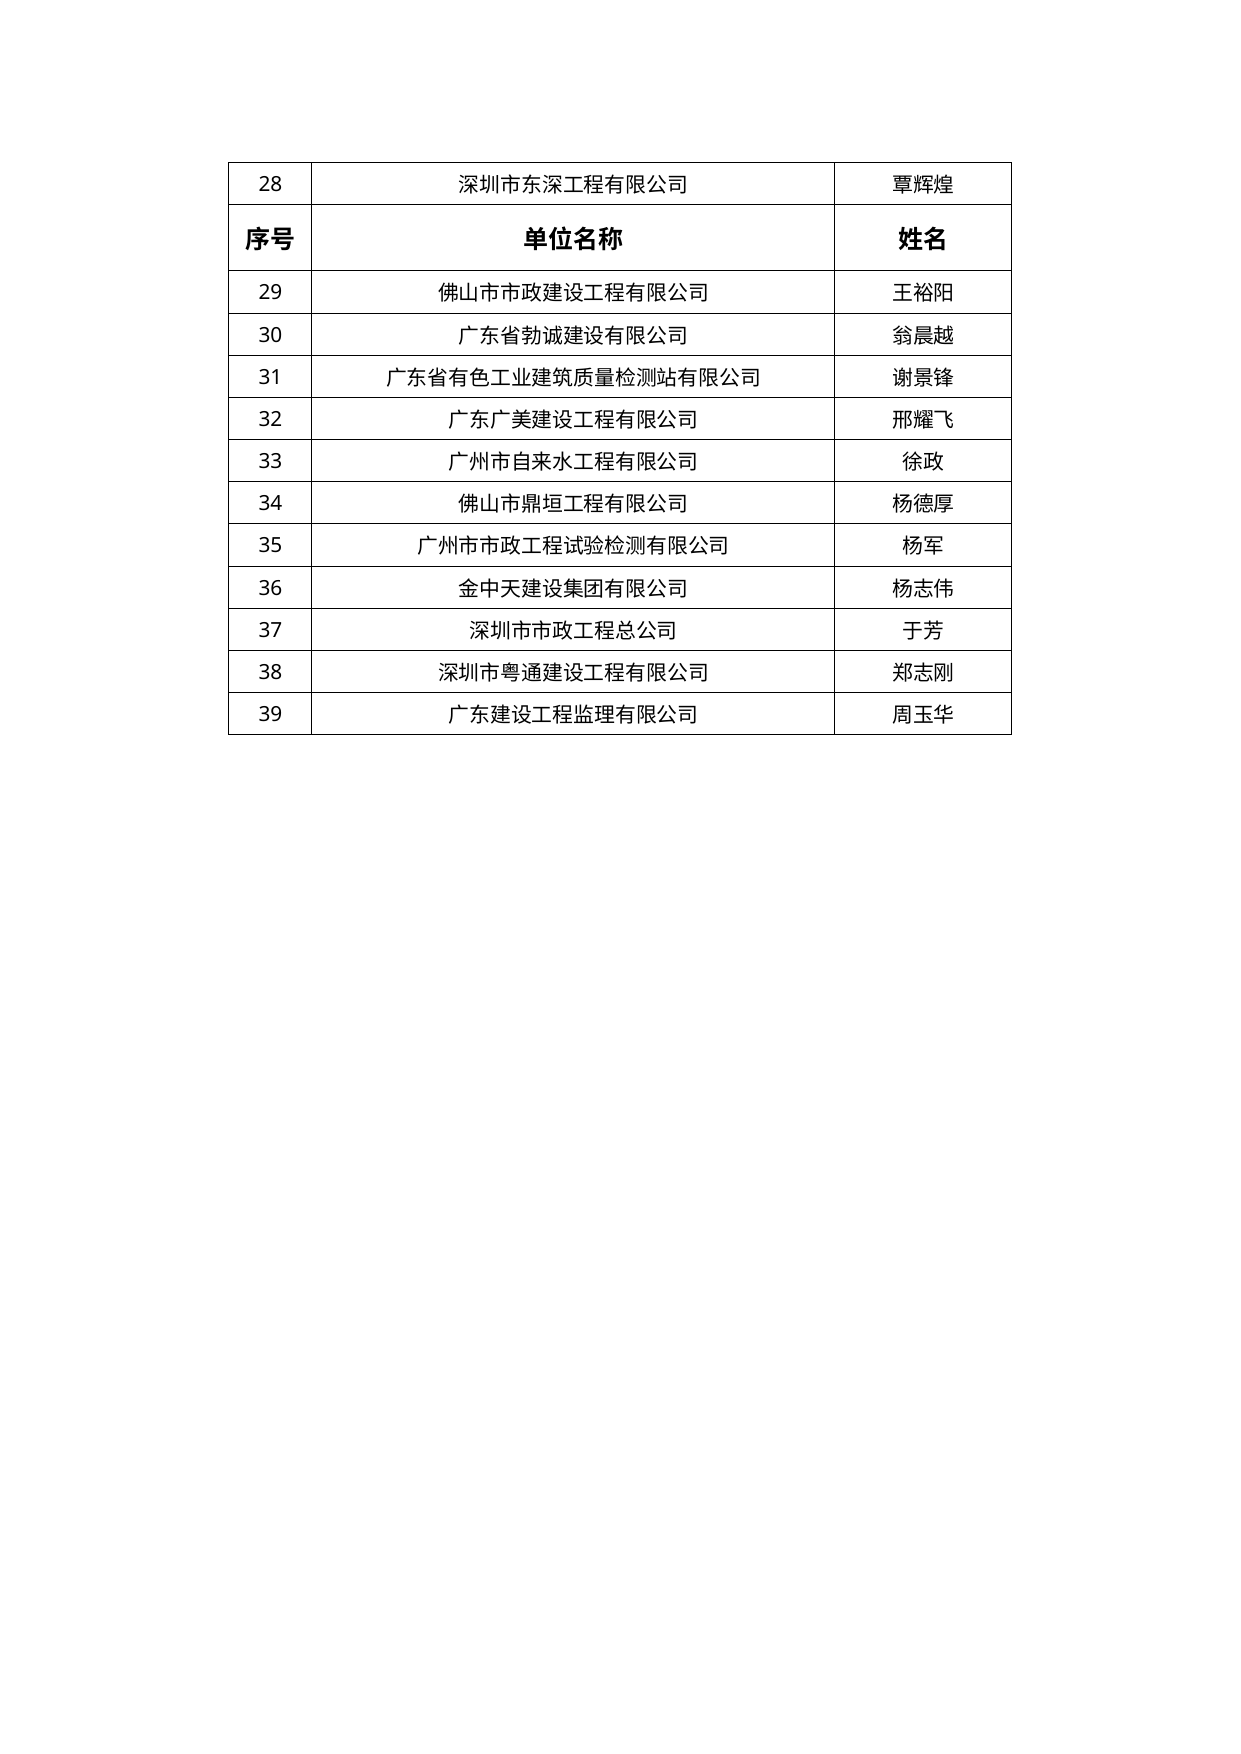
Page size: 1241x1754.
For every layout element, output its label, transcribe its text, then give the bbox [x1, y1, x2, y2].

table_cell 覃辉煌 [835, 163, 1011, 204]
table_cell 38 [229, 651, 311, 692]
table_cell 广东广美建设工程有限公司 [312, 398, 834, 439]
table_cell 杨军 [835, 524, 1011, 566]
table_cell 28 [229, 163, 311, 204]
table_cell 单位名称 [312, 205, 834, 270]
table_cell 深圳市东深工程有限公司 [312, 163, 834, 204]
table_cell 广东建设工程监理有限公司 [312, 693, 834, 734]
table_cell 37 [229, 609, 311, 650]
table_cell 姓名 [835, 205, 1011, 270]
table_cell 王裕阳 [835, 271, 1011, 312]
table_cell 佛山市鼎垣工程有限公司 [312, 482, 834, 523]
table_cell 29 [229, 271, 311, 312]
table_cell 翁晨越 [835, 314, 1011, 354]
table_cell 34 [229, 482, 311, 523]
table_cell 31 [229, 356, 311, 397]
table_cell 30 [229, 314, 311, 354]
table_cell 广州市自来水工程有限公司 [312, 440, 834, 481]
table_cell 广州市市政工程试验检测有限公司 [312, 524, 834, 566]
table_cell 39 [229, 693, 311, 734]
table_cell 谢景锋 [835, 356, 1011, 397]
table_cell 33 [229, 440, 311, 481]
table_cell 序号 [229, 205, 311, 270]
table_cell 35 [229, 524, 311, 566]
table_cell 杨德厚 [835, 482, 1011, 523]
table_cell 周玉华 [835, 693, 1011, 734]
table_cell 金中天建设集团有限公司 [312, 567, 834, 608]
table_cell 36 [229, 567, 311, 608]
table_cell 邢耀飞 [835, 398, 1011, 439]
table_cell 32 [229, 398, 311, 439]
table_cell 徐政 [835, 440, 1011, 481]
table_cell 于芳 [835, 609, 1011, 650]
table_cell 郑志刚 [835, 651, 1011, 692]
table_cell 佛山市市政建设工程有限公司 [312, 271, 834, 312]
table_cell 杨志伟 [835, 567, 1011, 608]
table_cell 深圳市市政工程总公司 [312, 609, 834, 650]
table_cell 广东省勃诚建设有限公司 [312, 314, 834, 354]
table_cell 深圳市粤通建设工程有限公司 [312, 651, 834, 692]
table_cell 广东省有色工业建筑质量检测站有限公司 [312, 356, 834, 397]
